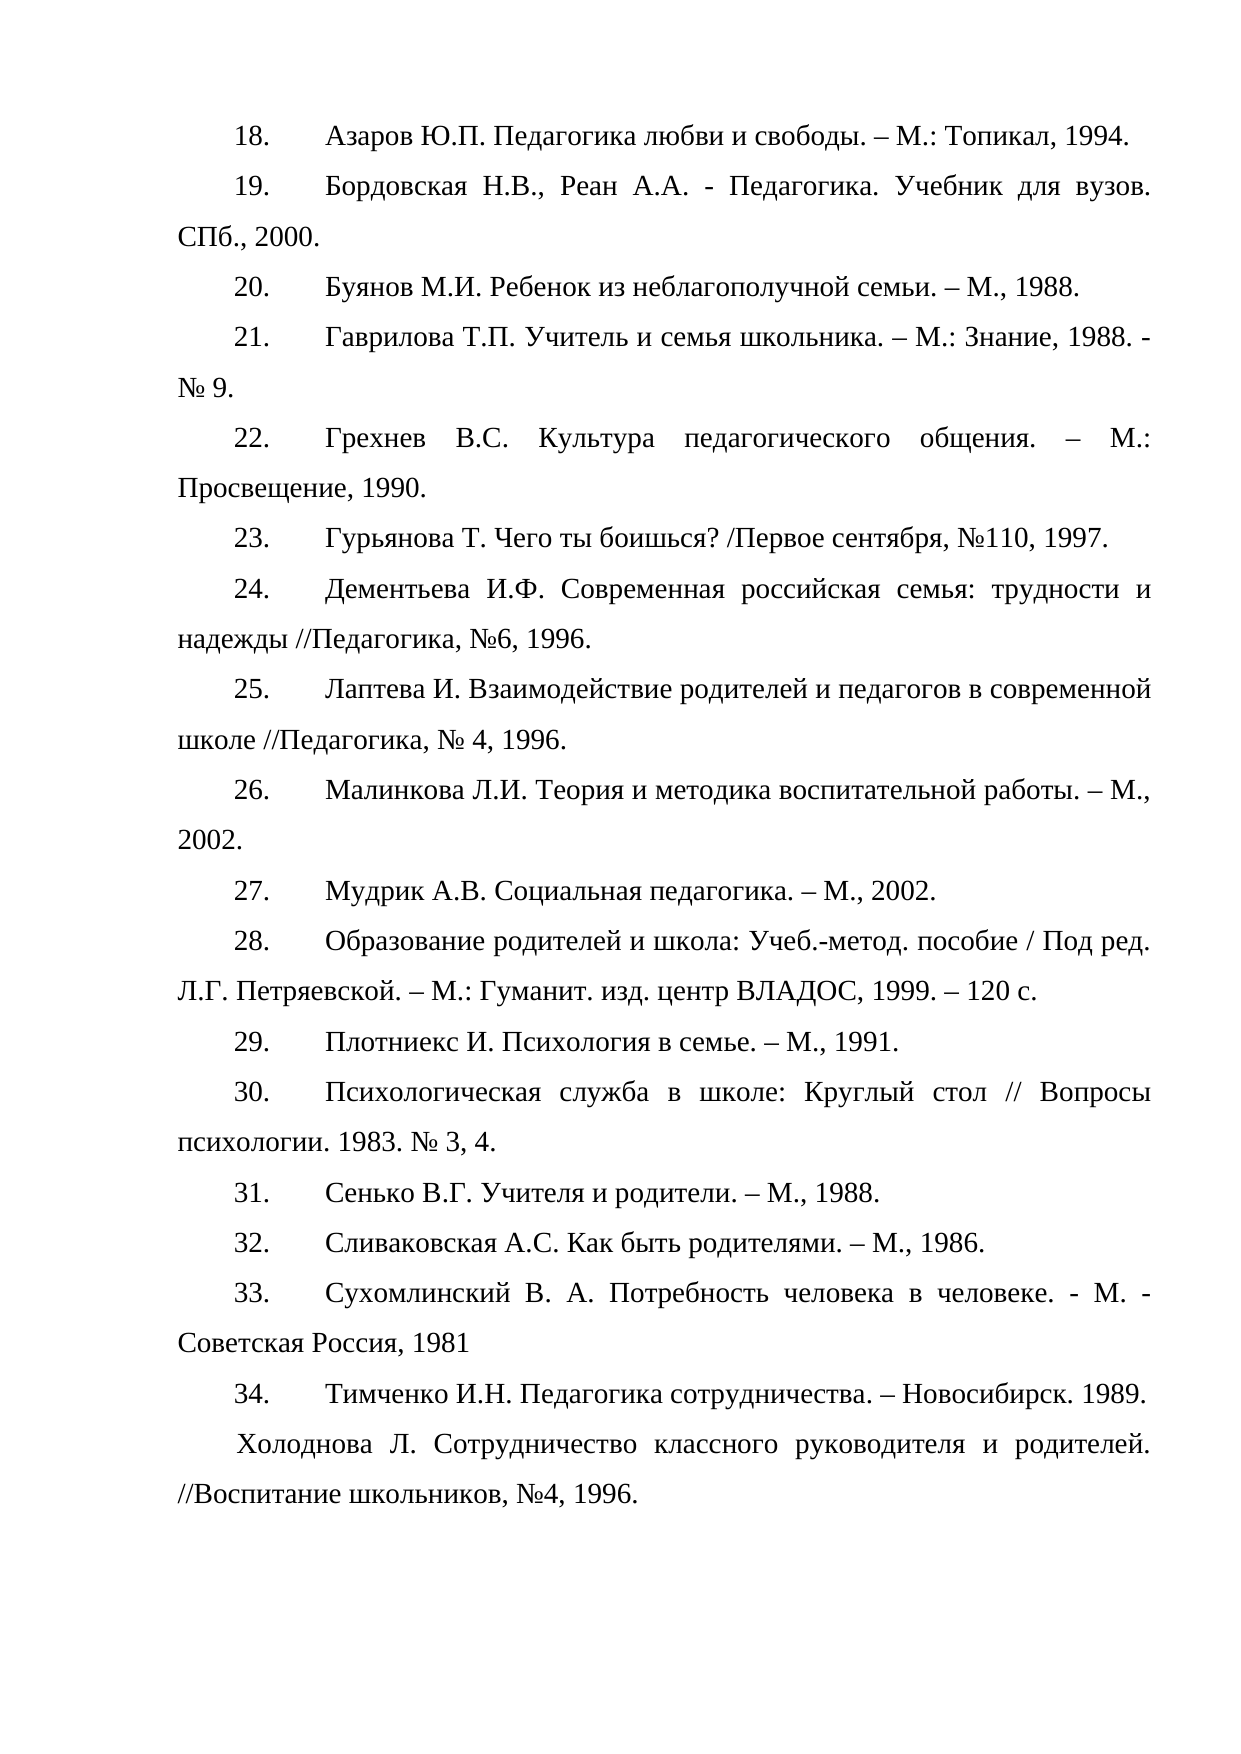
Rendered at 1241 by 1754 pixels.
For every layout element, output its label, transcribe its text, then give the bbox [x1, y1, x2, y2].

list Мудрик А.В. Социальная педагогика. – М., 2002. [177, 873, 1152, 906]
list Лаптева И. Взаимодействие родителей и педагогов в современной школе //Педагогика, № 4, 1996. [177, 672, 1152, 755]
list Гурьянова Т. Чего ты боишься? /Первое сентября, №110, 1997. [177, 521, 1152, 554]
list Буянов М.И. Ребенок из неблагополучной семьи. – М., 1988. [177, 269, 1152, 303]
list Сенько В.Г. Учителя и родители. – М., 1988. [177, 1175, 1152, 1208]
list Малинкова Л.И. Теория и методика воспитательной работы. – М., 2002. [177, 772, 1152, 856]
list Гаврилова Т.П. Учитель и семья школьника. – М.: Знание, 1988. - № 9. [177, 319, 1152, 403]
list Дементьева И.Ф. Современная российская семья: трудности и надежды //Педагогика, №6, 1996. [177, 571, 1152, 655]
text Холоднова Л. Сотрудничество классного руководителя и родителей. //Воспитание школьников, №4, 1996. [177, 1426, 1152, 1510]
list Азаров Ю.П. Педагогика любви и свободы. – М.: Топикал, 1994. [177, 118, 1152, 152]
list Сухомлинский В. А. Потребность человека в человеке. - М. - Советская Россия, 1981 [177, 1275, 1152, 1359]
list Грехнев В.С. Культура педагогического общения. – М.: Просвещение, 1990. [177, 420, 1152, 504]
list Плотниекс И. Психология в семье. – М., 1991. [177, 1024, 1152, 1057]
list Образование родителей и школа: Учеб.-метод. пособие / Под ред. Л.Г. Петряевской. – М.: Гуманит. изд. центр ВЛАДОС, 1999. – 120 с. [177, 923, 1152, 1007]
list Психологическая служба в школе: Круглый стол // Вопросы психологии. 1983. № 3, 4. [177, 1074, 1152, 1158]
list Сливаковская А.С. Как быть родителями. – М., 1986. [177, 1225, 1152, 1258]
list Бордовская Н.В., Реан А.А. - Педагогика. Учебник для вузов. СПб., 2000. [177, 168, 1152, 252]
list Тимченко И.Н. Педагогика сотрудничества. – Новосибирск. 1989. [177, 1376, 1152, 1409]
